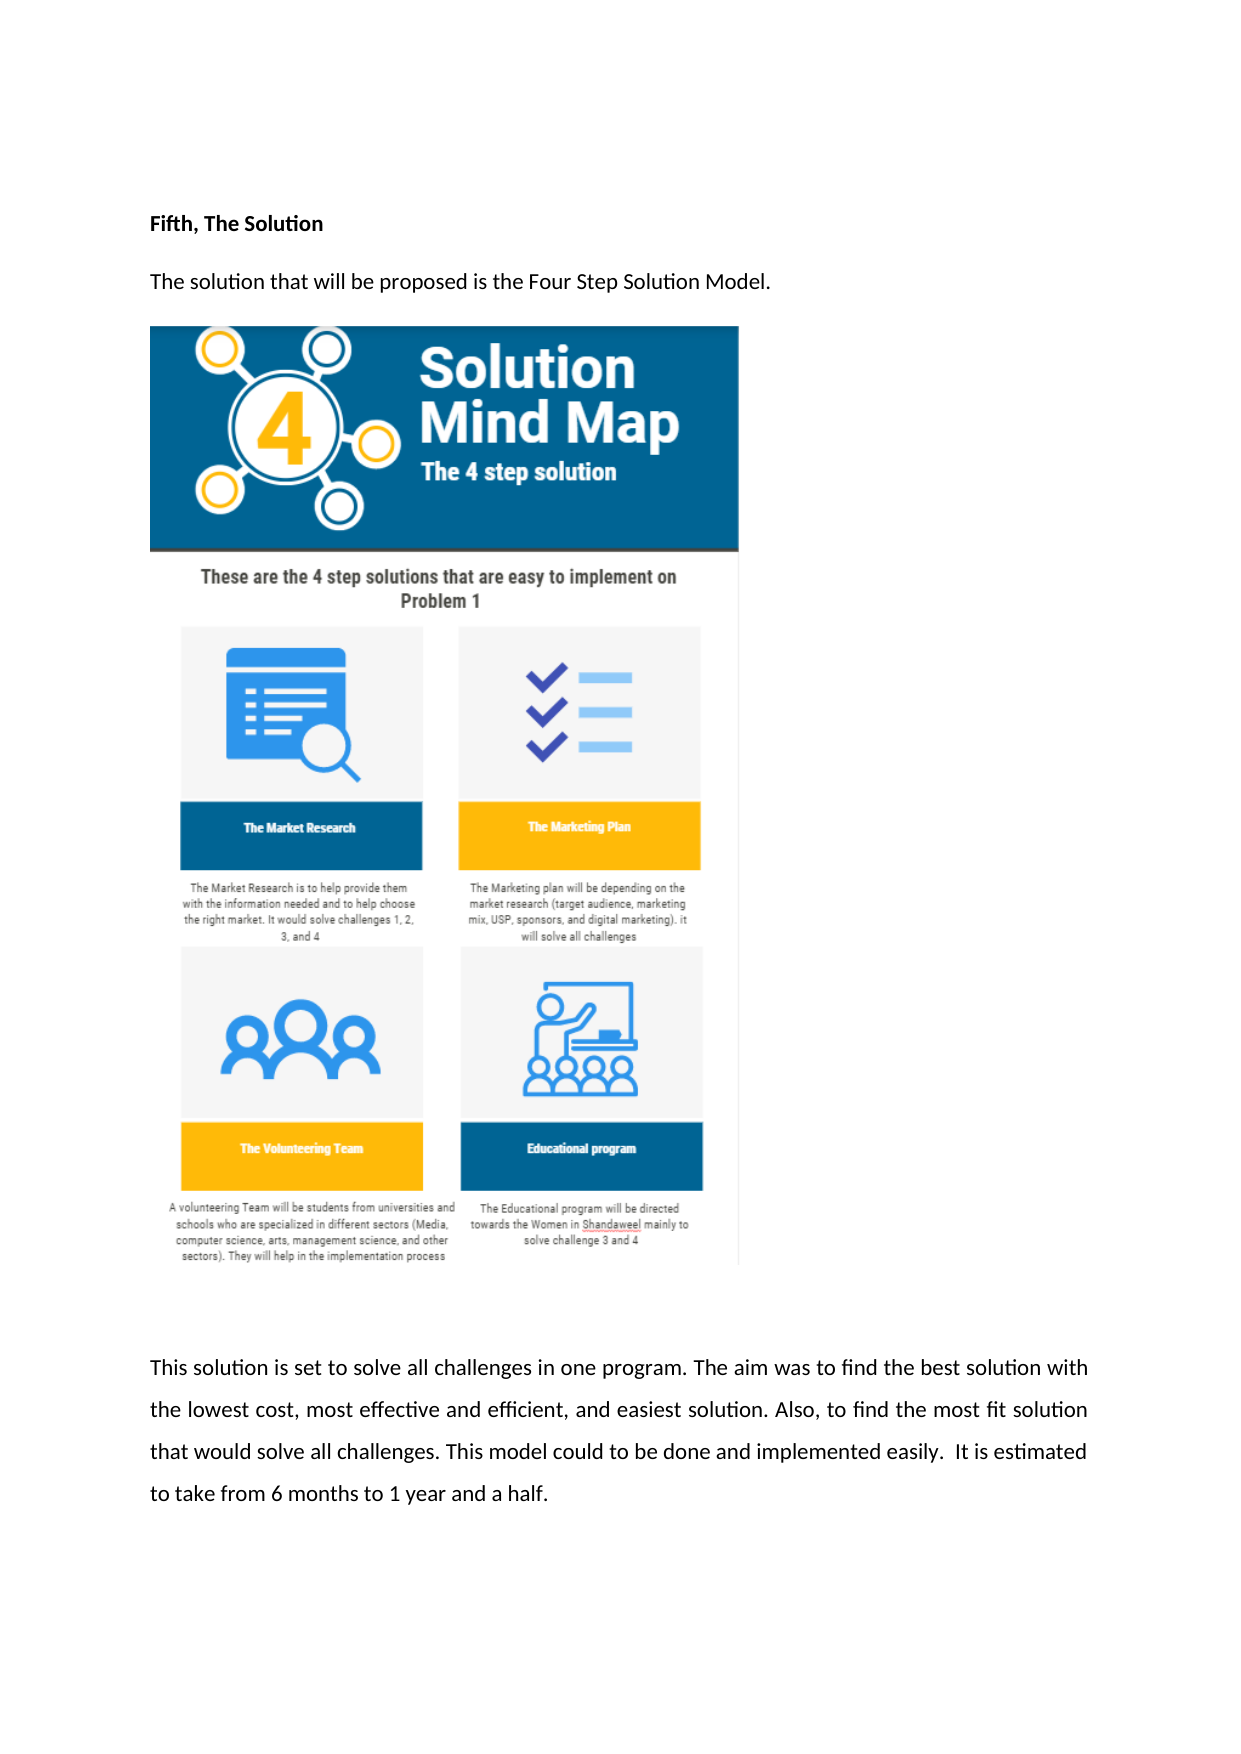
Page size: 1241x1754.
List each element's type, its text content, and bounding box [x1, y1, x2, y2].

picture [506, 350, 555, 388]
picture [490, 344, 500, 388]
picture [558, 345, 568, 352]
picture [651, 412, 679, 454]
picture [488, 412, 515, 442]
picture [519, 399, 548, 442]
picture [568, 402, 613, 442]
picture [456, 357, 486, 388]
text This solution is set to solve all challenges in one program. The aim was to find the best solution with the lowest cost, most effective and efficient, and easiest solution. Also, to find the most fit solution that would solve all challenges. This model could to be done and implemented easily. It is estimated to take from 6 months to 1 year and a half. [150, 1353, 1090, 1507]
picture [572, 357, 602, 388]
picture [150, 326, 740, 1265]
picture [606, 467, 616, 480]
picture [422, 402, 466, 442]
picture [607, 357, 634, 388]
picture [421, 347, 453, 388]
picture [618, 412, 645, 442]
text The solution that will be proposed is the Four Step Solution Model. [150, 267, 1090, 295]
picture [485, 464, 528, 485]
text Fifth, The Solution [150, 209, 1090, 237]
picture [535, 467, 557, 480]
picture [558, 357, 567, 388]
picture [195, 326, 401, 531]
picture [421, 461, 459, 480]
picture [466, 463, 477, 480]
picture [472, 399, 482, 407]
picture [566, 463, 603, 480]
picture [473, 412, 482, 442]
